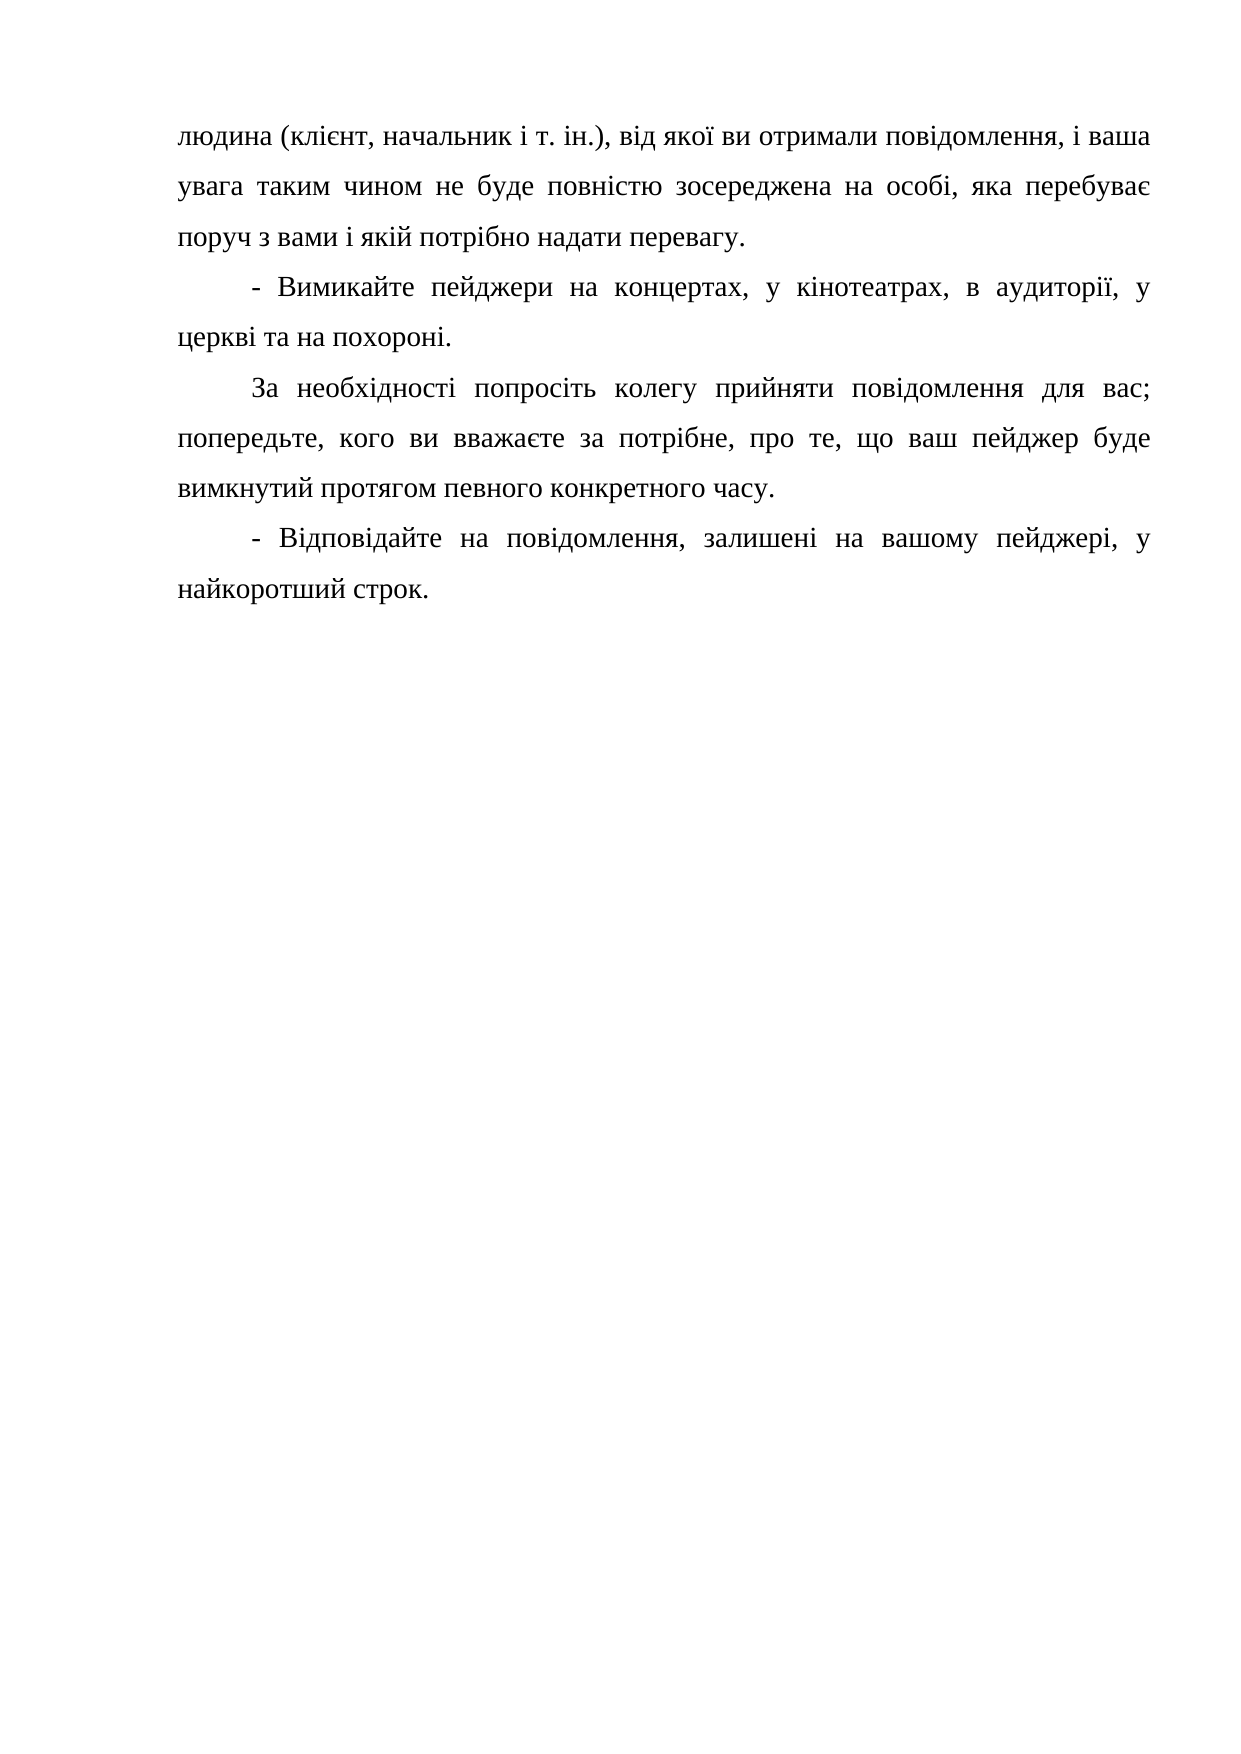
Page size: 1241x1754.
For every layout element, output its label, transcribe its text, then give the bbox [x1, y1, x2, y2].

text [177, 118, 1152, 252]
text За необхідності попросіть колегу прийняти повідомлення для вас; попередьте, кого ви вважаєте за потрібне, про те, що ваш пейджер буде вимкнутий протягом певного конкретного часу. [177, 370, 1152, 504]
text - Відповідайте на повідомлення, залишені на вашому пейджері, у найкоротший строк. [177, 521, 1152, 604]
text - Вимикайте пейджери на концертах, у кінотеатрах, в аудиторії, у церкві та на похороні. [177, 269, 1152, 353]
